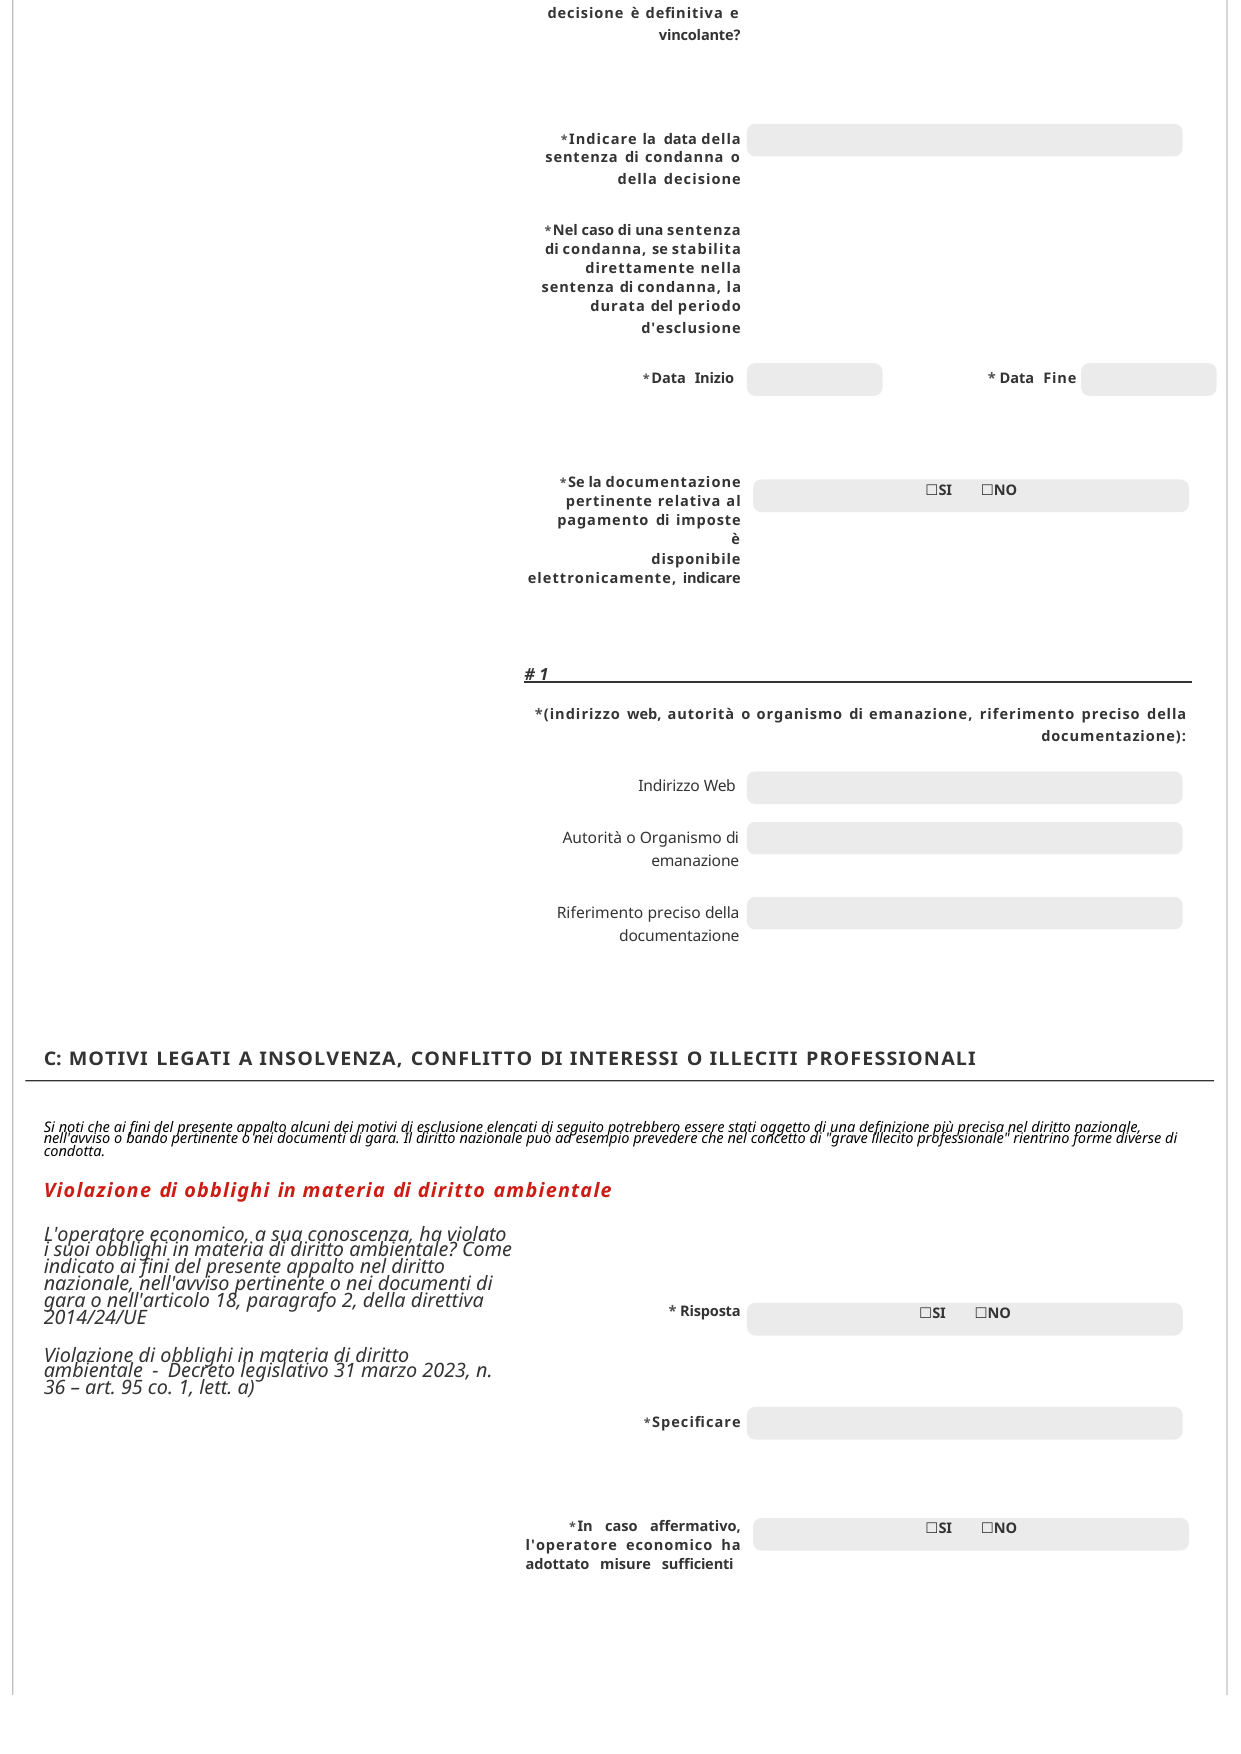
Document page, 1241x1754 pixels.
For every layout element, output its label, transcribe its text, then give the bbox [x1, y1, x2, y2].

text L'operatore economico, a sua conoscenza, ha violato i suoi obblighi in materia di diritto ambientale? Come indicato ai fini del presente appalto nel diritto nazionale, nell'avviso pertinente o nei documenti di gara o nell'articolo 18, paragrafo 2, della direttiva 2014/24/UE [43, 1228, 519, 1330]
list Specificare [613, 1411, 741, 1431]
text della decisione [14, 167, 741, 189]
list Se la documentazione pertinente relativa al pagamento di imposte è [541, 472, 741, 549]
text decisione è definitiva e [14, 1, 739, 23]
list Data Inizio * Data Fine [643, 368, 1081, 388]
text Si noti che ai fini del presente appalto alcuni dei motivi di esclusione elencati di seguito potrebbero essere stati oggetto di una definizione più precisa nel diritto nazionale, nell'avviso o bando pertinente o nei documenti di gara. Il diritto nazionale può ad esempio prevedere che nel concetto di "grave illecito professionale" rientrino forme diverse di condotta. [43, 1122, 1197, 1161]
text C: MOTIVI LEGATI A INSOLVENZA, CONFLITTO DI INTERESSI O ILLECITI PROFESSIONALI [43, 1045, 1223, 1071]
text d'esclusione [14, 316, 741, 338]
text # 1 [524, 662, 1223, 685]
text Autorità o Organismo di [14, 825, 739, 848]
text emanazione [14, 848, 739, 871]
text documentazione): [14, 724, 1186, 746]
list Indicare la data della sentenza di condanna o [545, 129, 741, 167]
text *(indirizzo web, autorità o organismo di emanazione, riferimento preciso della [14, 702, 1186, 724]
list In caso affermativo, l'operatore economico ha adottato misure sufficienti [525, 1516, 741, 1573]
text Riferimento preciso della [14, 900, 739, 923]
text Violazione di obblighi in materia di diritto ambientale - Decreto legislativo 31 marzo 2023, n. 36 – art. 95 co. 1, lett. a) [43, 1349, 510, 1400]
list Nel caso di una sentenza di condanna, se stabilita direttamente nella sentenza di condanna, la durata del periodo [525, 220, 741, 316]
subtitle Violazione di obblighi in materia di diritto ambientale [43, 1176, 1223, 1203]
text Indirizzo Web [523, 775, 747, 796]
text documentazione [14, 923, 739, 946]
text vincolante? [14, 23, 740, 45]
text disponibile elettronicamente, indicare [525, 549, 741, 587]
text * Risposta [613, 1301, 741, 1321]
